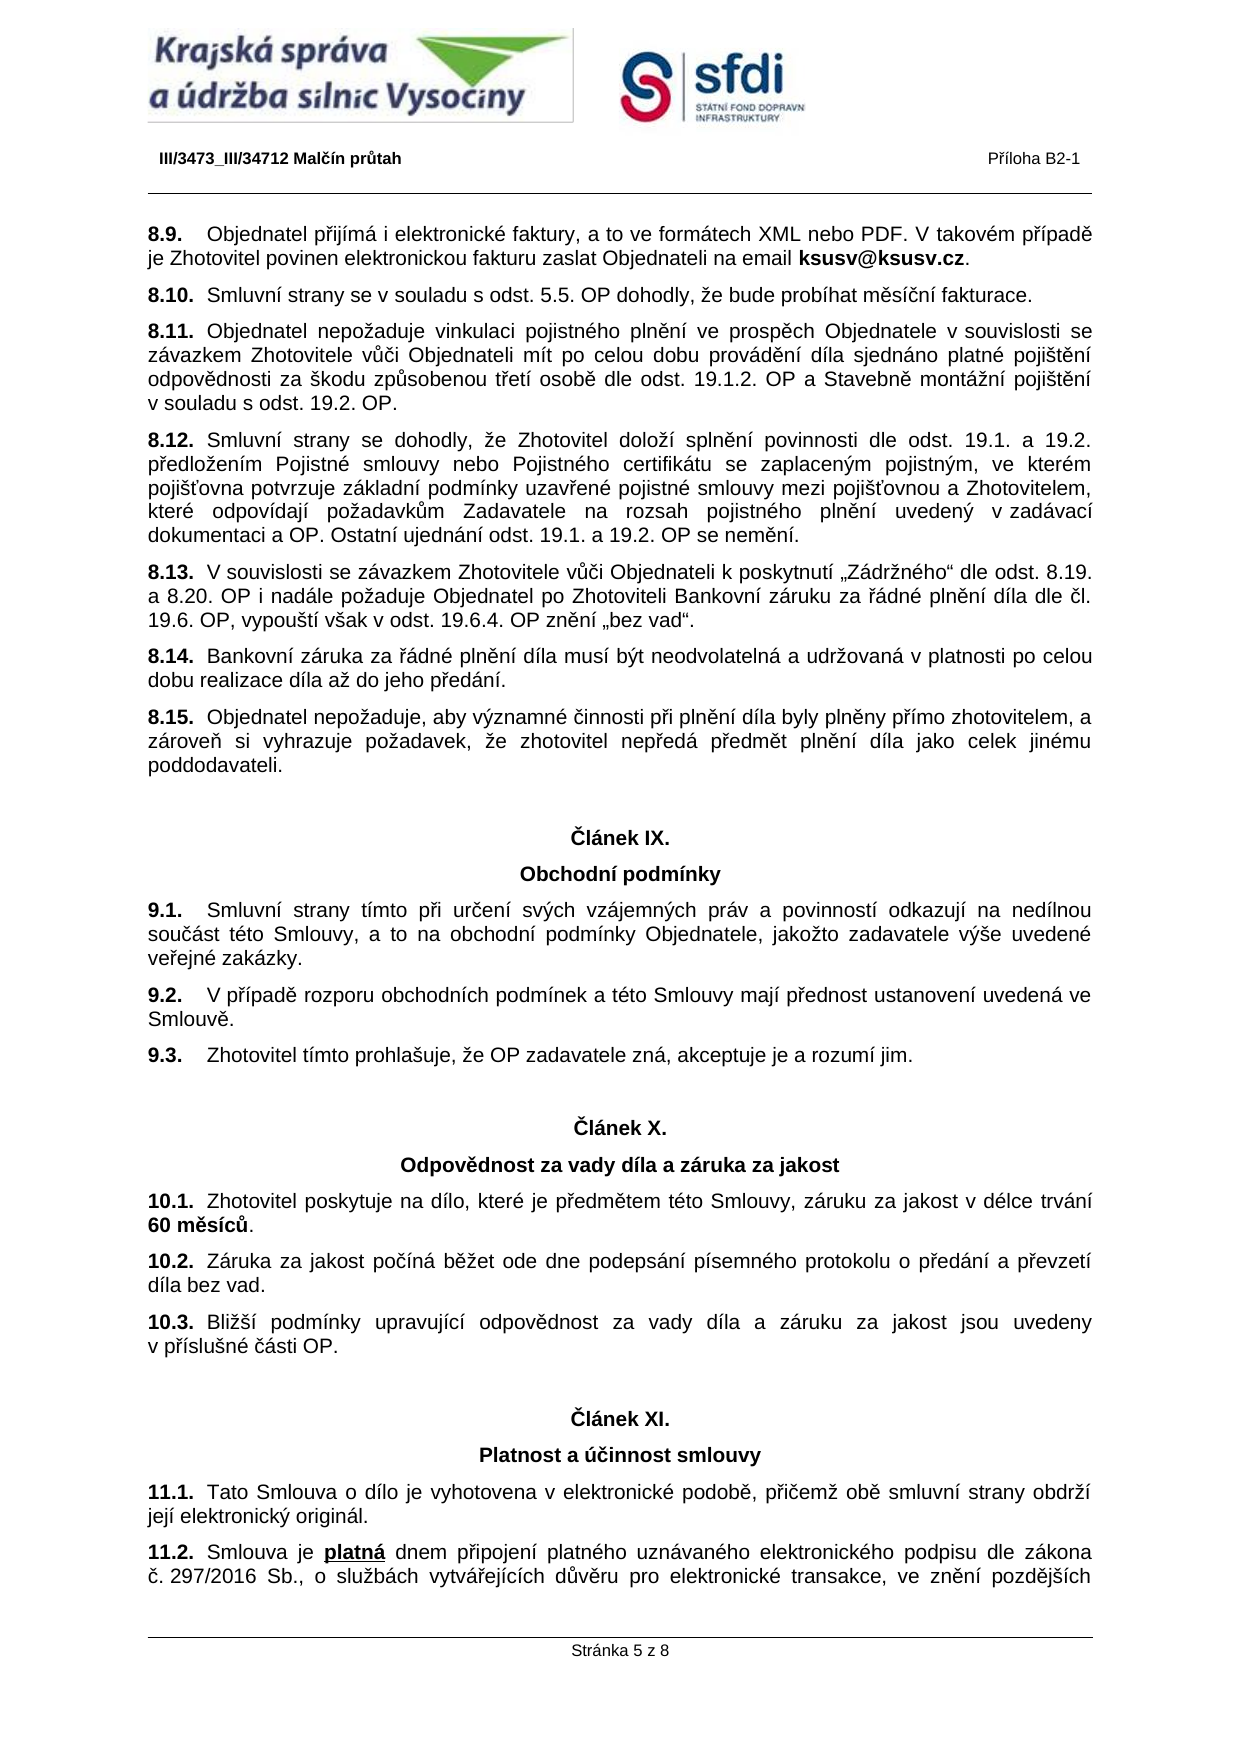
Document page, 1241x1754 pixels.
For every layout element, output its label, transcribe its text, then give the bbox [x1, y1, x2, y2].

text Článek XI. [148, 1407, 1093, 1431]
subtitle Obchodní podmínky [148, 862, 1093, 886]
list Tato Smlouva o dílo je vyhotovena v elektronické podobě, přičemž obě smluvní strany obdrží její elektronický originál. [148, 1479, 1093, 1527]
subtitle Platnost a účinnost smlouvy [148, 1443, 1093, 1467]
list Smluvní strany se dohodly, že Zhotovitel doloží splnění povinnosti dle odst. 19.1. a 19.2. předložením Pojistné smlouvy nebo Pojistného certifikátu se zaplaceným pojistným, ve kterém pojišťovna potvrzuje základní podmínky uzavřené pojistné smlouvy mezi pojišťovnou a Zhotovitelem, které odpovídají požadavkům Zadavatele na rozsah pojistného plnění uvedený v zadávací dokumentaci a OP. Ostatní ujednání odst. 19.1. a 19.2. OP se nemění. [148, 427, 1093, 547]
list Objednatel nepožaduje, aby významné činnosti při plnění díla byly plněny přímo zhotovitelem, a zároveň si vyhrazuje požadavek, že zhotovitel nepředá předmět plnění díla jako celek jinému poddodavateli. [148, 704, 1093, 776]
list Zhotovitel tímto prohlašuje, že OP zadavatele zná, akceptuje je a rozumí jim. [148, 1043, 1093, 1067]
list Smluvní strany se v souladu s odst. 5.5. OP dohodly, že bude probíhat měsíční fakturace. [148, 283, 1093, 307]
subtitle Odpovědnost za vady díla a záruka za jakost [148, 1152, 1093, 1176]
text Článek X. [148, 1116, 1093, 1140]
list V případě rozporu obchodních podmínek a této Smlouvy mají přednost ustanovení uvedená ve Smlouvě. [148, 983, 1093, 1031]
list Objednatel přijímá i elektronické faktury, a to ve formátech XML nebo PDF. V takovém případě je Zhotovitel povinen elektronickou fakturu zaslat Objednateli na email ksusv@ksusv.cz. [148, 222, 1093, 270]
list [148, 1540, 1093, 1588]
list Bankovní záruka za řádné plnění díla musí být neodvolatelná a udržovaná v platnosti po celou dobu realizace díla až do jeho předání. [148, 644, 1093, 692]
list Smluvní strany tímto při určení svých vzájemných práv a povinností odkazují na nedílnou součást této Smlouvy, a to na obchodní podmínky Objednatele, jakožto zadavatele výše uvedené veřejné zakázky. [148, 898, 1093, 970]
list Objednatel nepožaduje vinkulaci pojistného plnění ve prospěch Objednatele v souvislosti se závazkem Zhotovitele vůči Objednateli mít po celou dobu provádění díla sjednáno platné pojištění odpovědnosti za škodu způsobenou třetí osobě dle odst. 19.1.2. OP a Stavebně montážní pojištění v souladu s odst. 19.2. OP. [148, 319, 1093, 415]
list Zhotovitel poskytuje na dílo, které je předmětem této Smlouvy, záruku za jakost v délce trvání 60 měsíců. [148, 1189, 1093, 1237]
list V souvislosti se závazkem Zhotovitele vůči Objednateli k poskytnutí „Zádržného“ dle odst. 8.19. a 8.20. OP i nadále požaduje Objednatel po Zhotoviteli Bankovní záruku za řádné plnění díla dle čl. 19.6. OP, vypouští však v odst. 19.6.4. OP znění „bez vad“. [148, 560, 1093, 632]
picture [617, 32, 805, 136]
list Záruka za jakost počíná běžet ode dne podepsání písemného protokolu o předání a převzetí díla bez vad. [148, 1249, 1093, 1297]
picture [147, 28, 574, 124]
subtitle Článek IX. [148, 825, 1093, 849]
list Bližší podmínky upravující odpovědnost za vady díla a záruku za jakost jsou uvedeny v příslušné části OP. [148, 1310, 1093, 1358]
